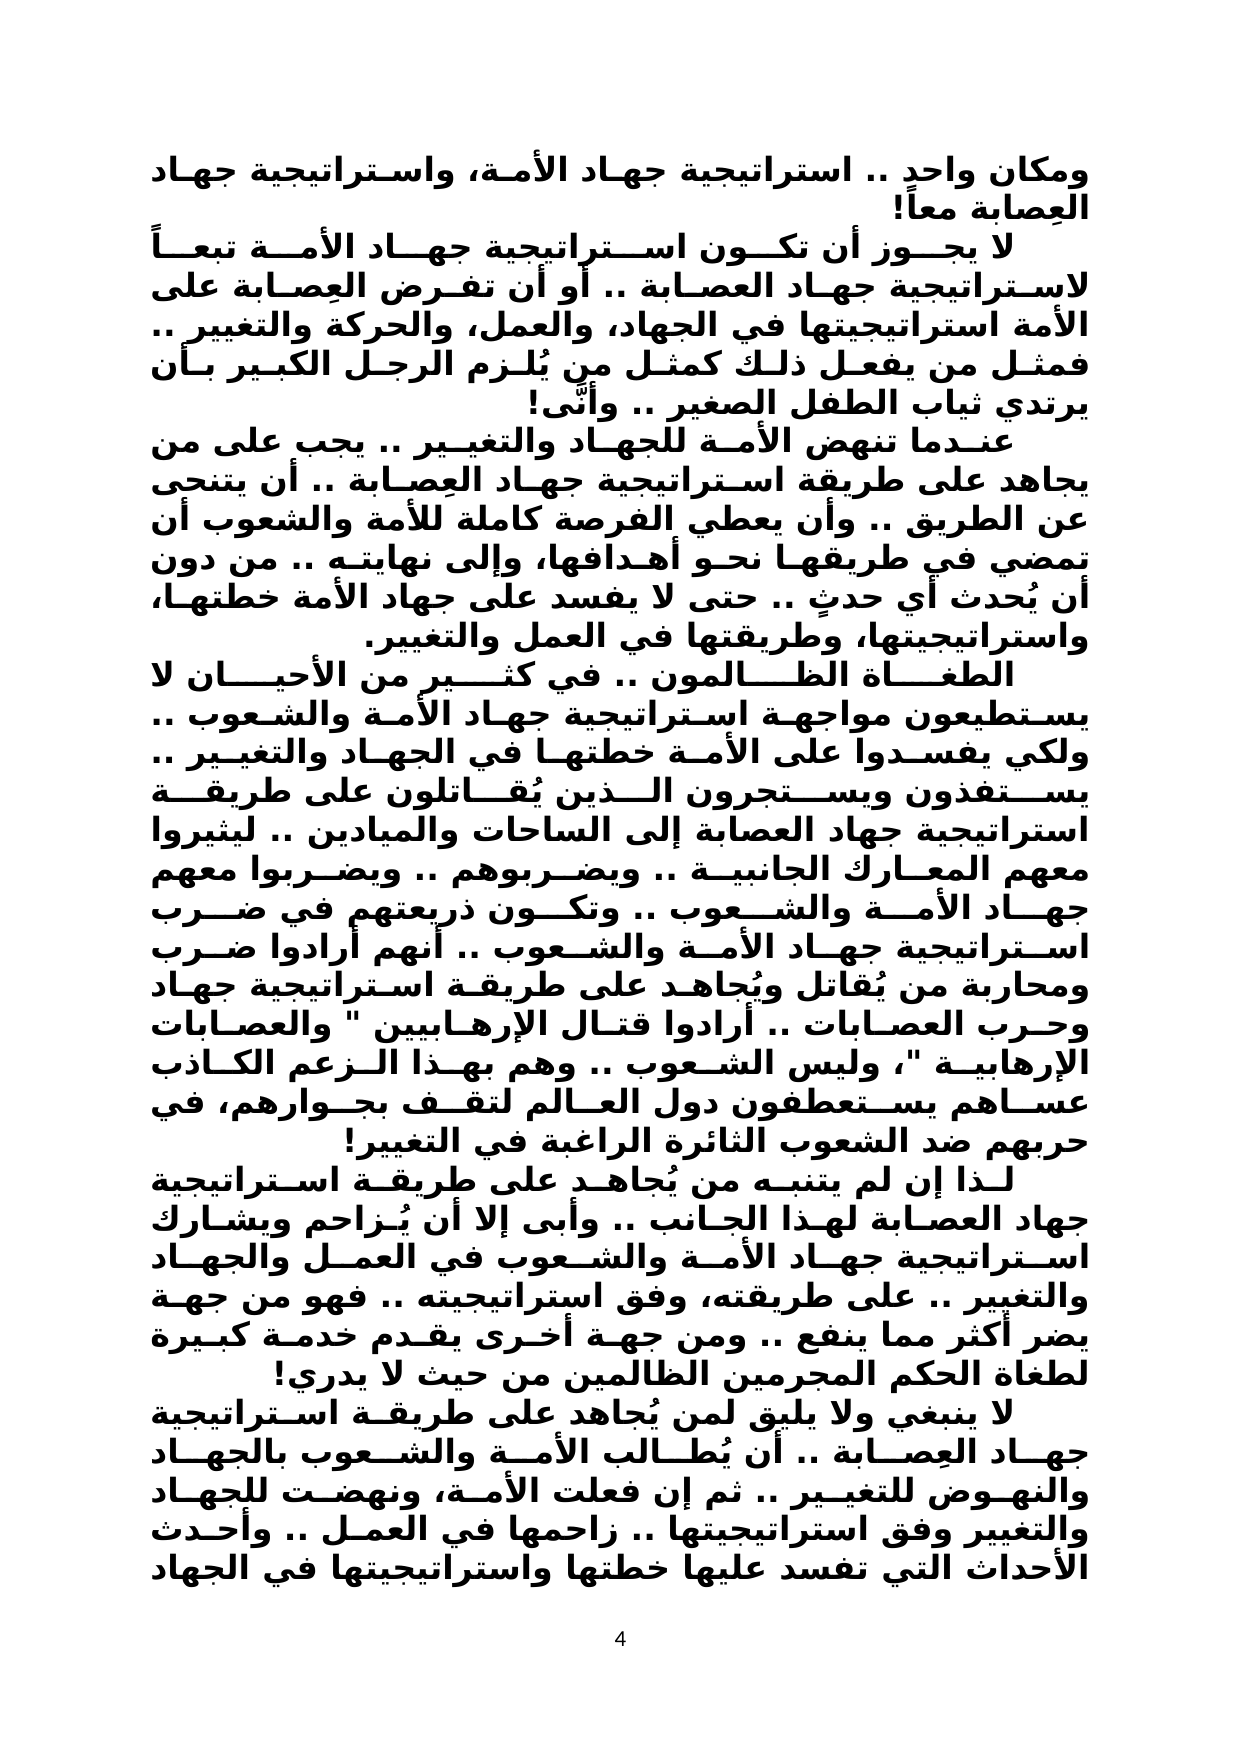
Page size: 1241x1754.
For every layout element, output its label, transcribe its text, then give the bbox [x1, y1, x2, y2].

text عندما تنهض الأمة للجهاد والتغيير .. يجب على من يجاهد على طريقة استراتيجية جهاد العِصابة .. أن يتنحى عن الطريق .. وأن يعطي الفرصة كاملة للأمة والشعوب أن تمضي في طريقها نحو أهدافها، وإلى نهايته .. من دون أن يُحدث أي حدثٍ .. حتى لا يفسد على جهاد الأمة خطتها، واستراتيجيتها، وطريقتها في العمل والتغيير. [150, 422, 1090, 655]
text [150, 1393, 1090, 1588]
text لذا إن لم يتنبه من يُجاهد على طريقة استراتيجية جهاد العصابة لهذا الجانب .. وأبى إلا أن يُزاحم ويشارك استراتيجية جهاد الأمة والشعوب في العمل والجهاد والتغيير .. على طريقته، وفق استراتيجيته .. فهو من جهة يضر أكثر مما ينفع .. ومن جهة أخرى يقدم خدمة كبيرة لطغاة الحكم المجرمين الظالمين من حيث لا يدري! [150, 1160, 1090, 1393]
text لا يجوز أن تكون استراتيجية جهاد الأمة تبعاً لاستراتيجية جهاد العصابة .. أو أن تفرض العِصابة على الأمة استراتيجيتها في الجهاد، والعمل، والحركة والتغيير .. فمثل من يفعل ذلك كمثل من يُلزم الرجل الكبير بأن يرتدي ثياب الطفل الصغير .. وأنَّى! [150, 228, 1090, 422]
text الطغاة الظالمون .. في كثير من الأحيان لا يستطيعون مواجهة استراتيجية جهاد الأمة والشعوب .. ولكي يفسدوا على الأمة خطتها في الجهاد والتغيير .. يستفذون ويستجرون الذين يُقاتلون على طريقة استراتيجية جهاد العصابة إلى الساحات والميادين .. ليثيروا معهم المعارك الجانبية .. ويضربوهم .. ويضربوا معهم جهاد الأمة والشعوب .. وتكون ذريعتهم في ضرب استراتيجية جهاد الأمة والشعوب .. أنهم أرادوا ضرب ومحاربة من يُقاتل ويُجاهد على طريقة استراتيجية جهاد وحرب العصابات .. أرادوا قتال الإرهابيين " والعصابات الإرهابية "، وليس الشعوب .. وهم بهذا الزعم الكاذب عساهم يستعطفون دول العالم لتقف بجوارهم، في حربهم ضد الشعوب الثائرة الراغبة في التغيير! [150, 655, 1090, 1160]
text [150, 150, 1090, 228]
